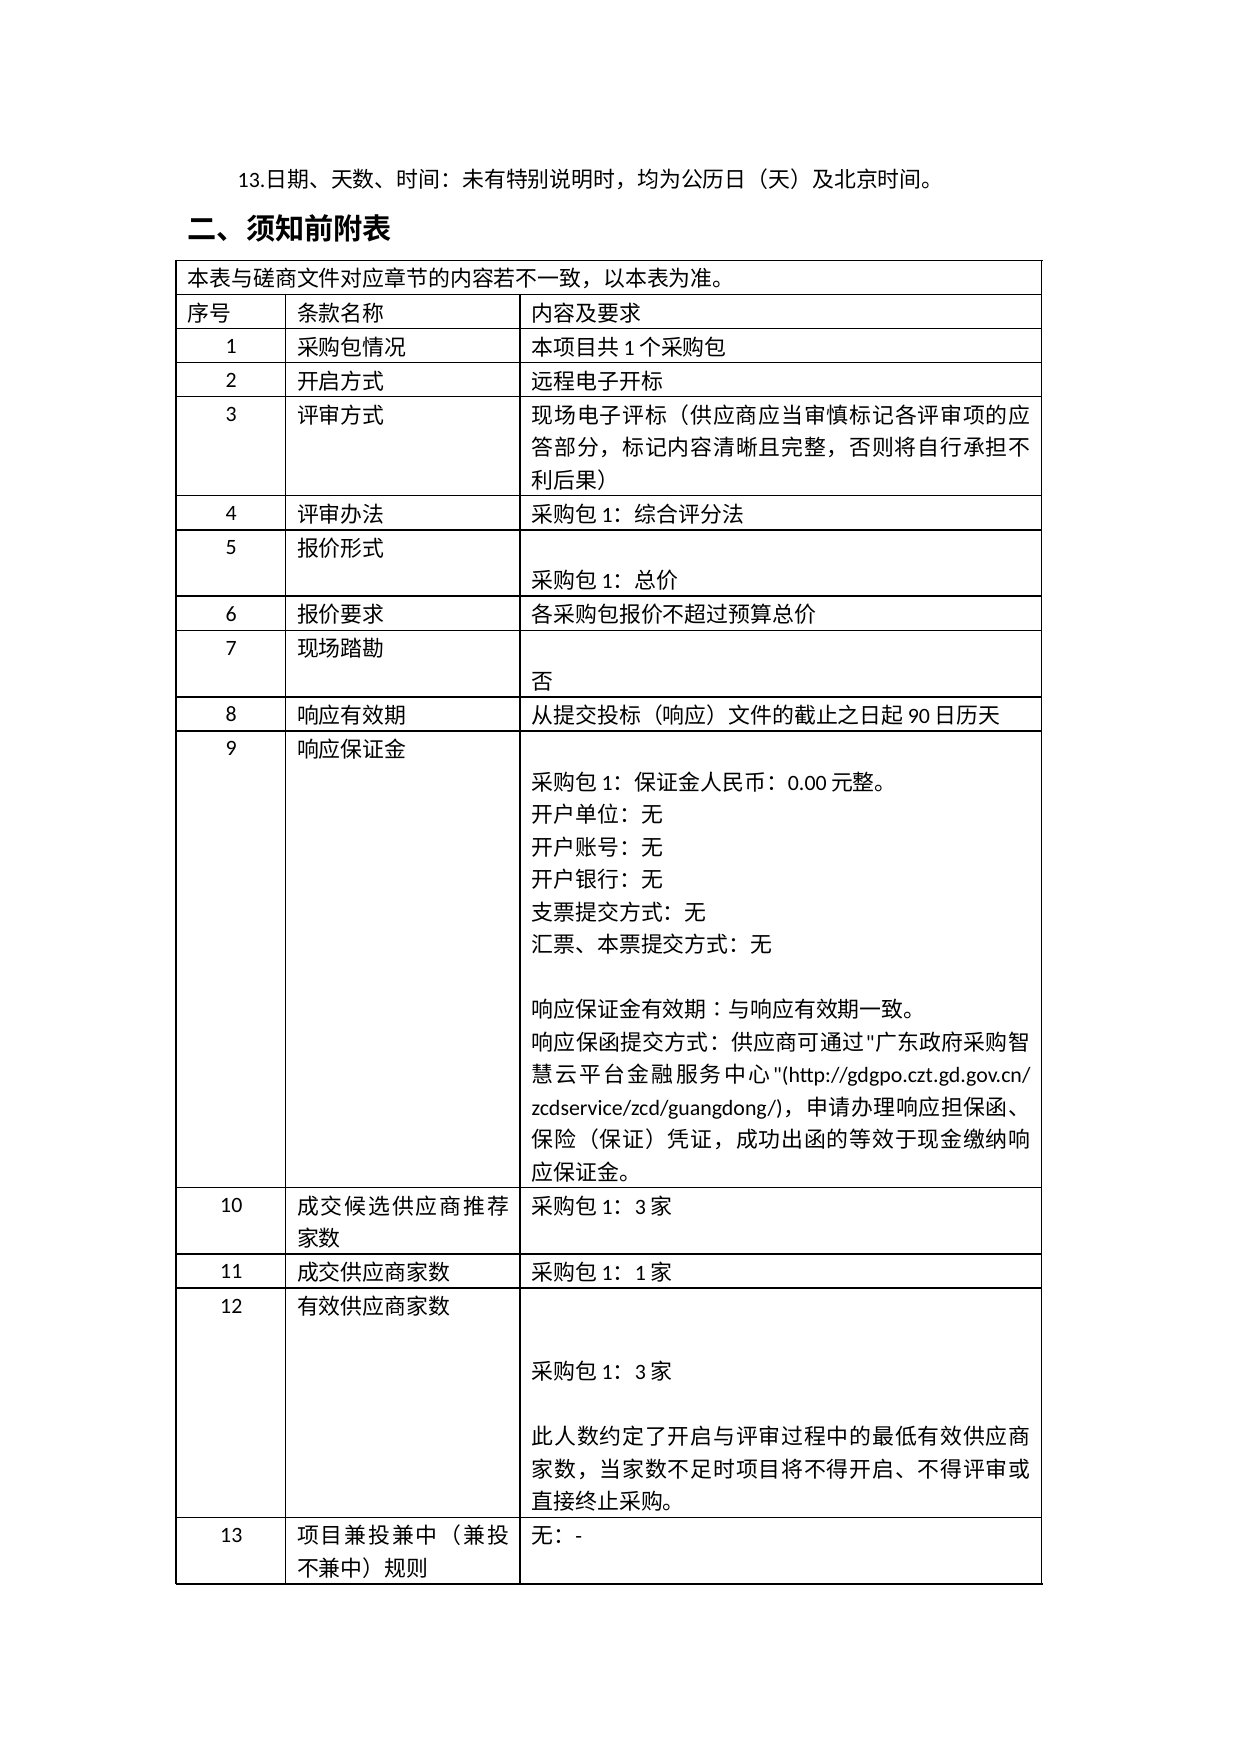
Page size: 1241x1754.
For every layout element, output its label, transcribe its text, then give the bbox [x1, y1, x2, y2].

table_cell 13 [177, 1518, 285, 1583]
table_cell 11 [177, 1255, 285, 1287]
table_cell 序号 [177, 295, 285, 328]
text 二、须知前附表 [187, 194, 1053, 259]
table_header 本表与磋商文件对应章节的内容若不一致，以本表为准。 [177, 261, 1041, 293]
table_cell 成交候选供应商推荐家数 [286, 1188, 519, 1253]
table_cell 2 [177, 363, 285, 396]
table_cell 响应有效期 [286, 698, 519, 730]
table_cell 各采购包报价不超过预算总价 [521, 597, 1041, 629]
table_cell 采购包1：3家 [521, 1188, 1041, 1253]
table_cell 条款名称 [286, 295, 519, 328]
table_cell 项目兼投兼中（兼投不兼中）规则 [286, 1518, 519, 1583]
table_cell 采购包1：1家 [521, 1255, 1041, 1287]
table_cell 否 [521, 631, 1041, 696]
table_cell 4 [177, 496, 285, 529]
table_cell 12 [177, 1289, 285, 1516]
table_cell 采购包1：保证金人民币：0.00元整。 开户单位：无 开户账号：无 开户银行：无 支票提交方式：无 汇票、本票提交方式：无 响应保证金有效期∶与响应有效期一致。 响应保函提交方式：供应商可通过"广东政府采购智慧云平台金融服务中心"(http://gdgpo.czt.gd.gov.cn/zcdservice/zcd/guangdong/)，申请办理响应担保函、保险（保证）凭证，成功出函的等效于现金缴纳响应保证金。 [521, 732, 1041, 1187]
table_cell 开启方式 [286, 363, 519, 396]
table_cell 评审办法 [286, 496, 519, 529]
table_cell 3 [177, 397, 285, 495]
table_cell 采购包1：综合评分法 [521, 496, 1041, 529]
table_cell 5 [177, 531, 285, 595]
table_cell 响应保证金 [286, 732, 519, 1187]
table_cell 采购包1：3家 此人数约定了开启与评审过程中的最低有效供应商家数，当家数不足时项目将不得开启、不得评审或直接终止采购。 [521, 1289, 1041, 1516]
table_cell 7 [177, 631, 285, 696]
table_cell 现场踏勘 [286, 631, 519, 696]
table_cell 有效供应商家数 [286, 1289, 519, 1516]
table_cell 9 [177, 732, 285, 1187]
table_cell 本项目共1个采购包 [521, 329, 1041, 362]
table_cell 评审方式 [286, 397, 519, 495]
table_cell 远程电子开标 [521, 363, 1041, 396]
table_cell 现场电子评标（供应商应当审慎标记各评审项的应答部分，标记内容清晰且完整，否则将自行承担不利后果） [521, 397, 1041, 495]
table_cell 采购包1：总价 [521, 531, 1041, 595]
table_cell 1 [177, 329, 285, 362]
table_cell 内容及要求 [521, 295, 1041, 328]
table_cell 8 [177, 698, 285, 730]
table_cell 报价形式 [286, 531, 519, 595]
text 13.日期、天数、时间：未有特别说明时，均为公历日（天）及北京时间。 [187, 162, 1053, 194]
table_cell 报价要求 [286, 597, 519, 629]
table_cell 从提交投标（响应）文件的截止之日起90日历天 [521, 698, 1041, 730]
table_cell 采购包情况 [286, 329, 519, 362]
table_cell 10 [177, 1188, 285, 1253]
table_cell 6 [177, 597, 285, 629]
table_cell 成交供应商家数 [286, 1255, 519, 1287]
table_cell 无：- [521, 1518, 1041, 1583]
